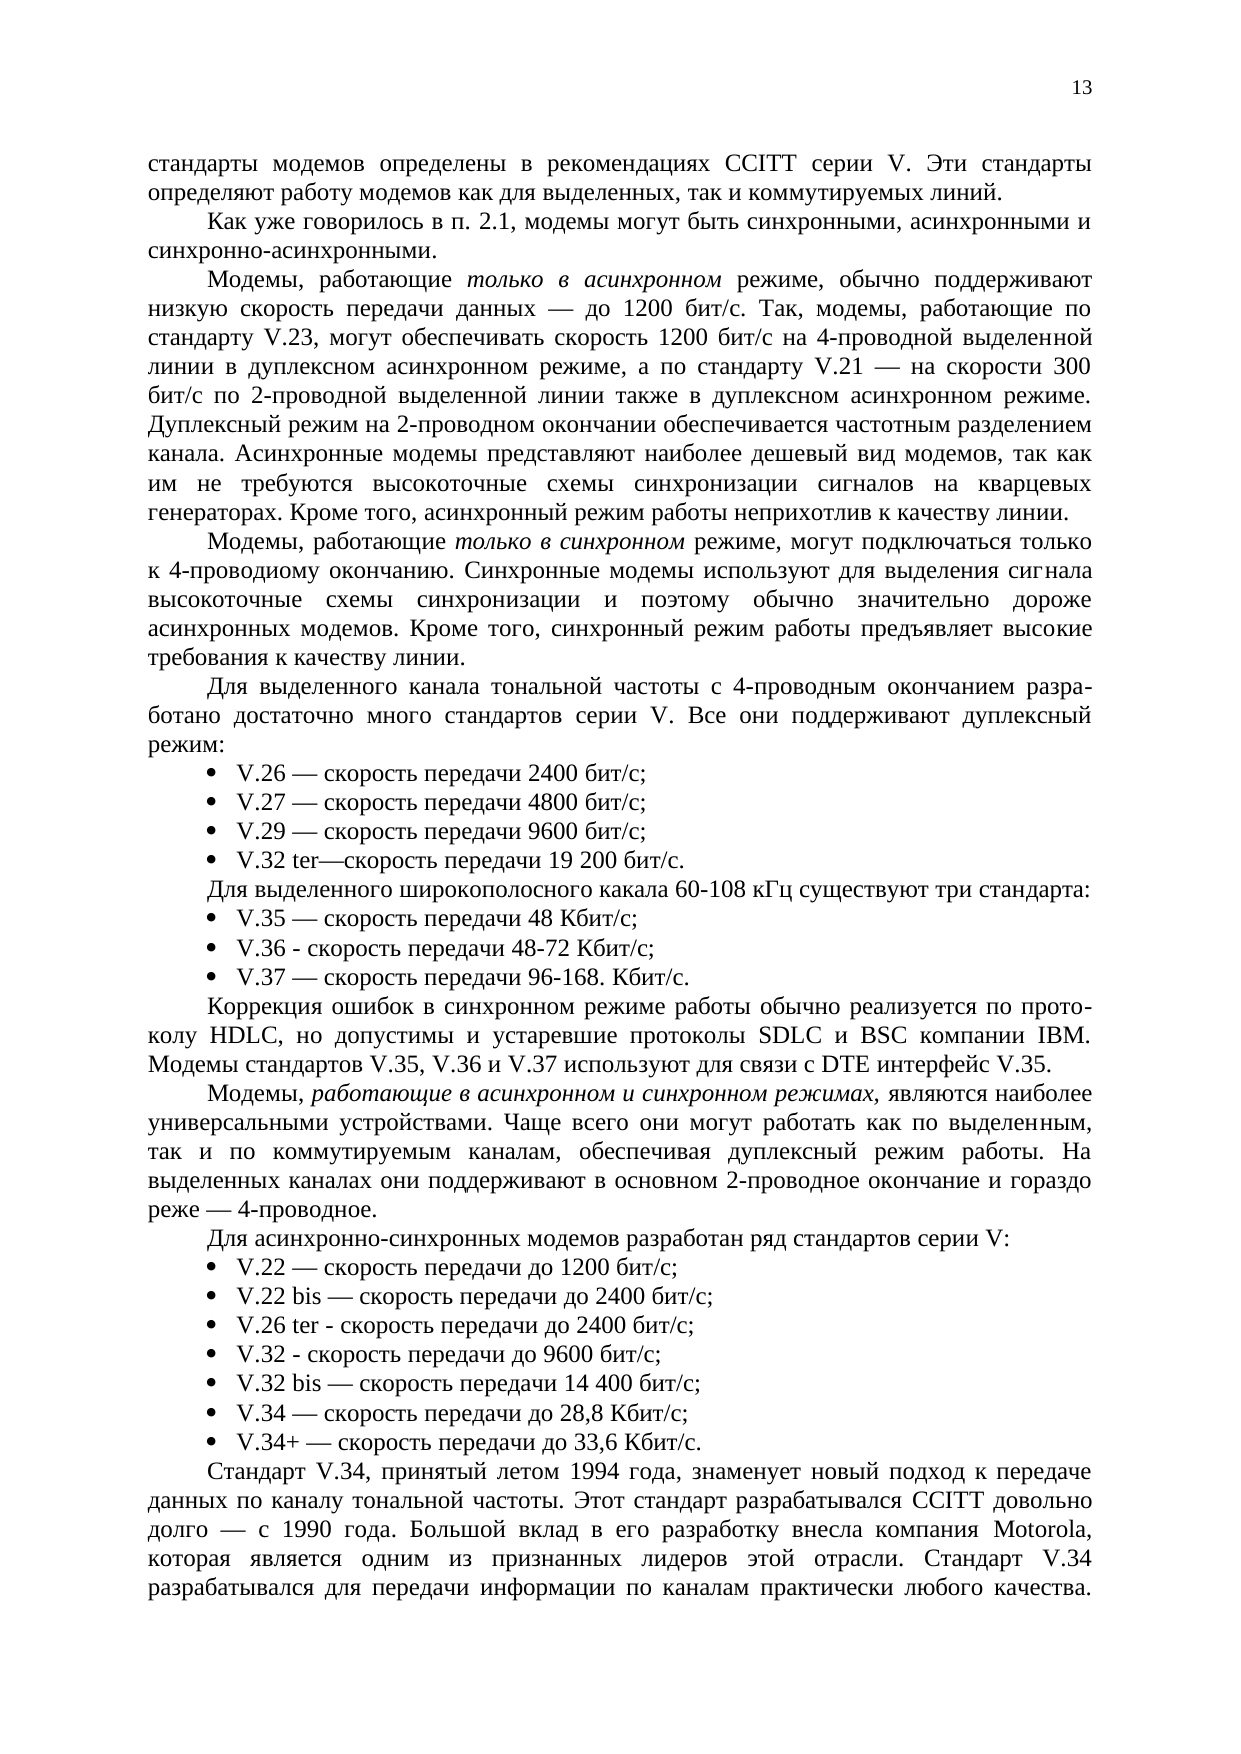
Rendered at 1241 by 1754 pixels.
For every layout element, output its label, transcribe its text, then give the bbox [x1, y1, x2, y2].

list V.32 - скорость передачи до 9600 бит/с; [207, 1339, 1092, 1368]
list V.32 bis — скорость передачи 14 400 бит/с; [207, 1368, 1092, 1397]
list V.22 bis — скорость передачи до 2400 бит/с; [207, 1281, 1092, 1310]
list V.34+ — скорость передачи до 33,6 Кбит/с. [207, 1426, 1092, 1456]
list V.36 - скорость передачи 48-72 Кбит/с; [207, 932, 1092, 961]
list V.35 — скорость передачи 48 Кбит/с; [207, 903, 1092, 932]
list V.22 — скорость передачи до 1200 бит/с; [207, 1252, 1092, 1281]
text Модемы, работающие в асинхронном и синхронном режимах, являются наиболее универсальными устройствами. Чаще всего они могут работать как по выделенным, так и по коммутируемым каналам, обеспечивая дуплексный режим работы. На выделенных каналах они поддерживают в основном 2-проводное окончание и гораздо реже — 4-проводное. [148, 1078, 1092, 1223]
text Модемы, работающие только в синхронном режиме, могут подключаться только к 4-проводиому окончанию. Синхронные модемы используют для выделения сигнала высокоточные схемы синхронизации и поэтому обычно значительно дороже асинхронных модемов. Кроме того, синхронный режим работы предъявляет высокие требования к качеству линии. [148, 526, 1092, 671]
list V.29 — скорость передачи 9600 бит/с; [207, 816, 1092, 845]
text Как уже говорилось в п. 2.1, модемы могут быть синхронными, асинхронными и синхронно-асинхронными. [148, 206, 1092, 264]
list V.32 ter—скорость передачи 19 200 бит/с. [207, 845, 1092, 874]
list V.26 — скорость передачи 2400 бит/с; [207, 758, 1092, 787]
text Для выделенного широкополосного какала 60-108 кГц существуют три стандарта: [148, 874, 1092, 903]
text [148, 1456, 1092, 1601]
text Модемы, работающие только в асинхронном режиме, обычно поддерживают низкую скорость передачи данных — до 1200 бит/с. Так, модемы, работающие по стандарту V.23, могут обеспечивать скорость 1200 бит/с на 4-проводной выделенной линии в дуплексном асинхронном режиме, а по стандарту V.21 — на скорости 300 бит/с по 2-проводной выделенной линии также в дуплексном асинхронном режиме. Дуплексный режим на 2-проводном окончании обеспечивается частотным разделением канала. Асинхронные модемы представляют наиболее дешевый вид модемов, так как им не требуются высокоточные схемы синхронизации сигналов на кварцевых генераторах. Кроме того, асинхронный режим работы неприхотлив к качеству линии. [148, 264, 1092, 526]
list V.27 — скорость передачи 4800 бит/с; [207, 787, 1092, 816]
text Для асинхронно-синхронных модемов разработан ряд стандартов серии V: [148, 1223, 1092, 1252]
text Для выделенного канала тональной частоты с 4-проводным окончанием разработано достаточно много стандартов серии V. Все они поддерживают дуплексный режим: [148, 671, 1092, 758]
list V.26 ter - скорость передачи до 2400 бит/с; [207, 1310, 1092, 1339]
text Коррекция ошибок в синхронном режиме работы обычно реализуется по протоколу HDLC, но допустимы и устаревшие протоколы SDLC и BSC компании IBM. Модемы стандартов V.35, V.36 и V.37 используют для связи с DTE интерфейс V.35. [148, 991, 1092, 1078]
list V.34 — скорость передачи до 28,8 Кбит/с; [207, 1397, 1092, 1426]
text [148, 148, 1092, 206]
list V.37 — скорость передачи 96-168. Кбит/с. [207, 961, 1092, 991]
